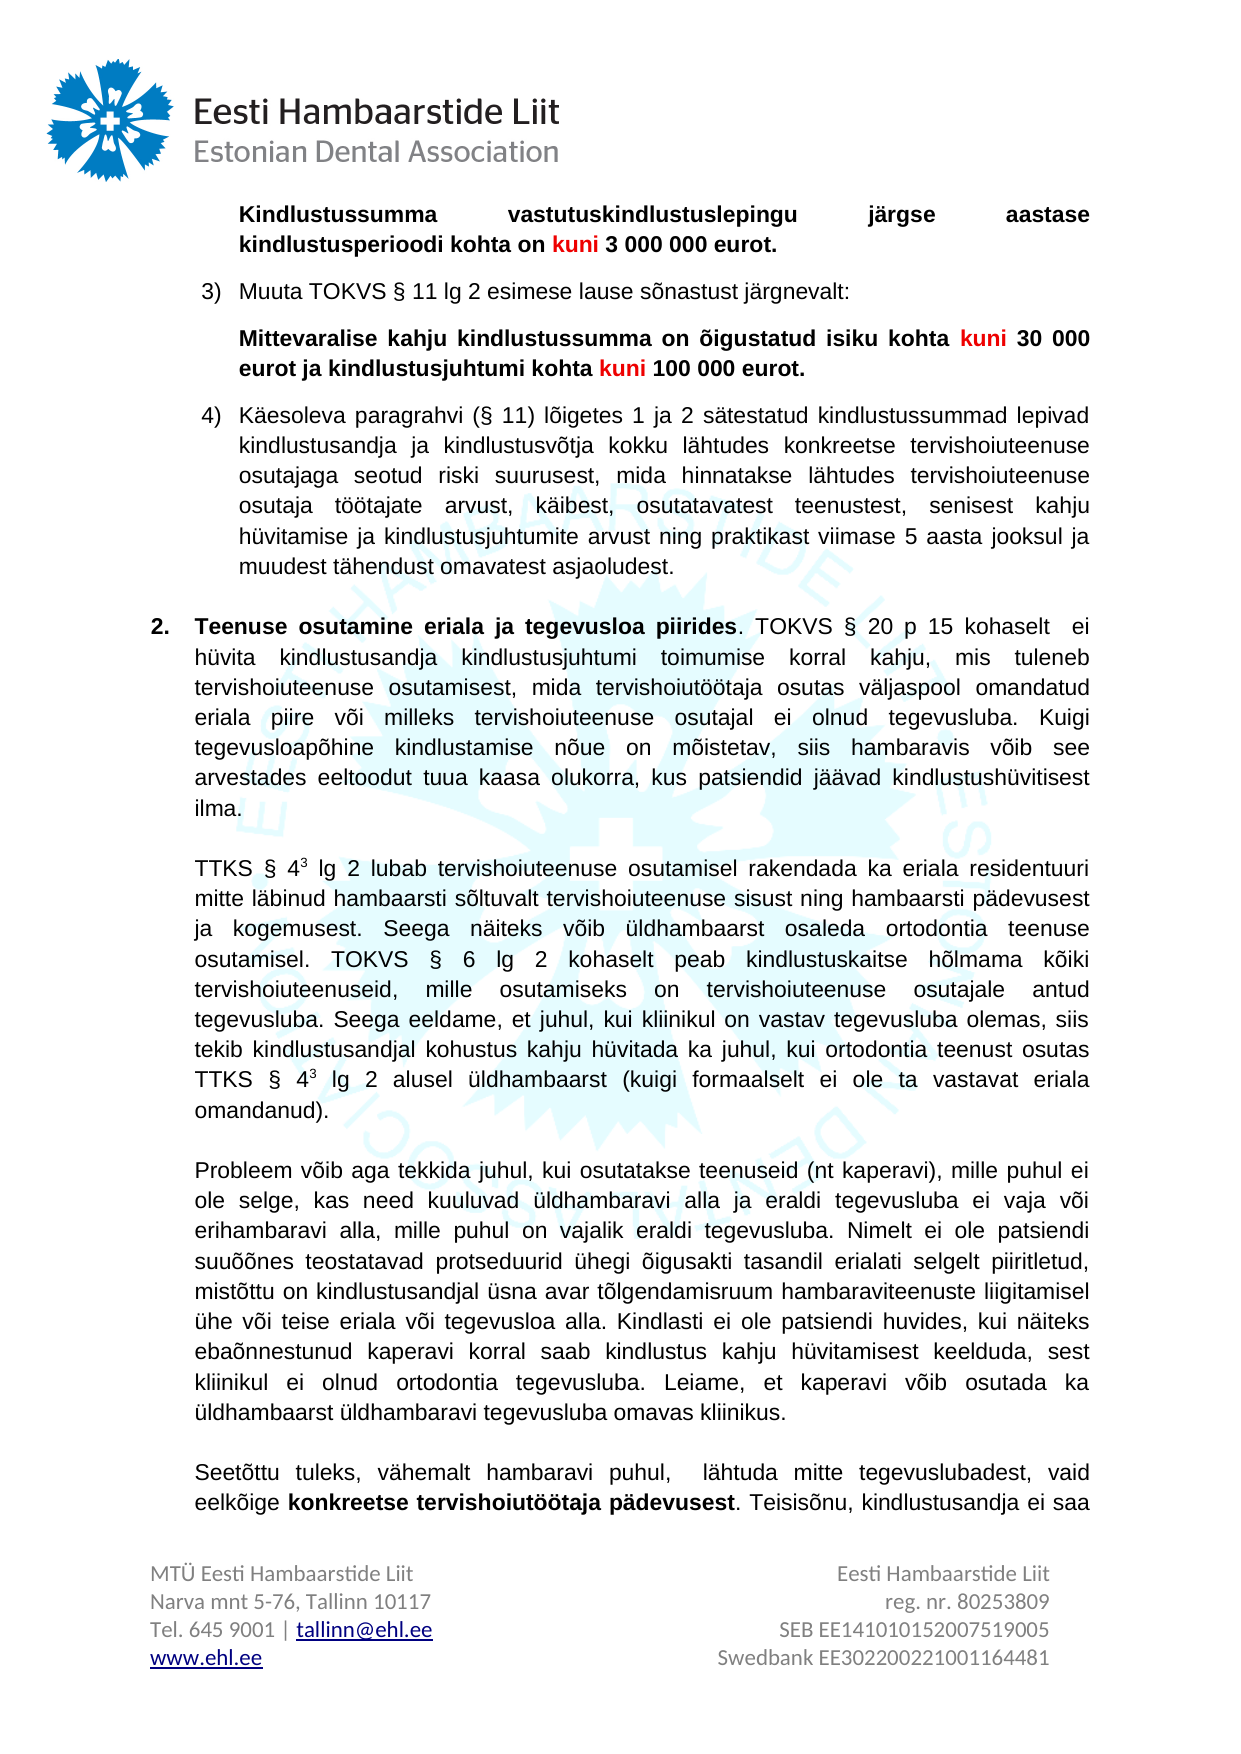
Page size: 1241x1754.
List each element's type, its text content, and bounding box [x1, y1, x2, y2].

text Mittevaralise kahju kindlustussumma on õigustatud isiku kohta kuni 30 000 eurot ja kindlustusjuhtumi kohta kuni 100 000 eurot. [239, 325, 1090, 381]
text Kindlustussumma vastutuskindlustuslepingu järgse aastase kindlustusperioodi kohta on kuni 3 000 000 eurot. [239, 201, 1090, 257]
list Probleem võib aga tekkida juhul, kui osutatakse teenuseid (nt kaperavi), mille puhul ei ole selge, kas need kuuluvad üldhambaravi alla ja eraldi tegevusluba ei vaja või erihambaravi alla, mille puhul on vajalik eraldi tegevusluba. Nimelt ei ole patsiendi suuõõnes teostatavad protseduurid ühegi õigusakti tasandil erialati selgelt piiritletud, mistõttu on kindlustusandjal üsna avar tõlgendamisruum hambaraviteenuste liigitamisel ühe või teise eriala või tegevusloa alla. Kindlasti ei ole patsiendi huvides, kui näiteks ebaõnnestunud kaperavi korral saab kindlustus kahju hüvitamisest keelduda, sest kliinikul ei olnud ortodontia tegevusluba. Leiame, et kaperavi võib osutada ka üldhambaarst üldhambaravi tegevusluba omavas kliinikus. [194, 1157, 1090, 1425]
picture [46, 59, 559, 182]
list Käesoleva paragrahvi (§ 11) lõigetes 1 ja 2 sätestatud kindlustussummad lepivad kindlustusandja ja kindlustusvõtja kokku lähtudes konkreetse tervishoiuteenuse osutajaga seotud riski suurusest, mida hinnatakse lähtudes tervishoiuteenuse osutaja töötajate arvust, käibest, osutatavatest teenustest, senisest kahju hüvitamise ja kindlustusjuhtumite arvust ning praktikast viimase 5 aasta jooksul ja muudest tähendust omavatest asjaoludest. [201, 402, 1090, 579]
list TTKS § 43 lg 2 lubab tervishoiuteenuse osutamisel rakendada ka eriala residentuuri mitte läbinud hambaarsti sõltuvalt tervishoiuteenuse sisust ning hambaarsti pädevusest ja kogemusest. Seega näiteks võib üldhambaarst osaleda ortodontia teenuse osutamisel. TOKVS § 6 lg 2 kohaselt peab kindlustuskaitse hõlmama kõiki tervishoiuteenuseid, mille osutamiseks on tervishoiuteenuse osutajale antud tegevusluba. Seega eeldame, et juhul, kui kliinikul on vastav tegevusluba olemas, siis tekib kindlustusandjal kohustus kahju hüvitada ka juhul, kui ortodontia teenust osutas TTKS § 43 lg 2 alusel üldhambaarst (kuigi formaalselt ei ole ta vastavat eriala omandanud). [194, 855, 1090, 1123]
list Teenuse osutamine eriala ja tegevusloa piirides. TOKVS § 20 p 15 kohaselt ei hüvita kindlustusandja kindlustusjuhtumi toimumise korral kahju, mis tuleneb tervishoiuteenuse osutamisest, mida tervishoiutöötaja osutas väljaspool omandatud eriala piire või milleks tervishoiuteenuse osutajal ei olnud tegevusluba. Kuigi tegevusloapõhine kindlustamise nõue on mõistetav, siis hambaravis võib see arvestades eeltoodut tuua kaasa olukorra, kus patsiendid jäävad kindlustushüvitisest ilma. [151, 613, 1090, 821]
list Muuta TOKVS § 11 lg 2 esimese lause sõnastust järgnevalt: [201, 278, 1090, 304]
